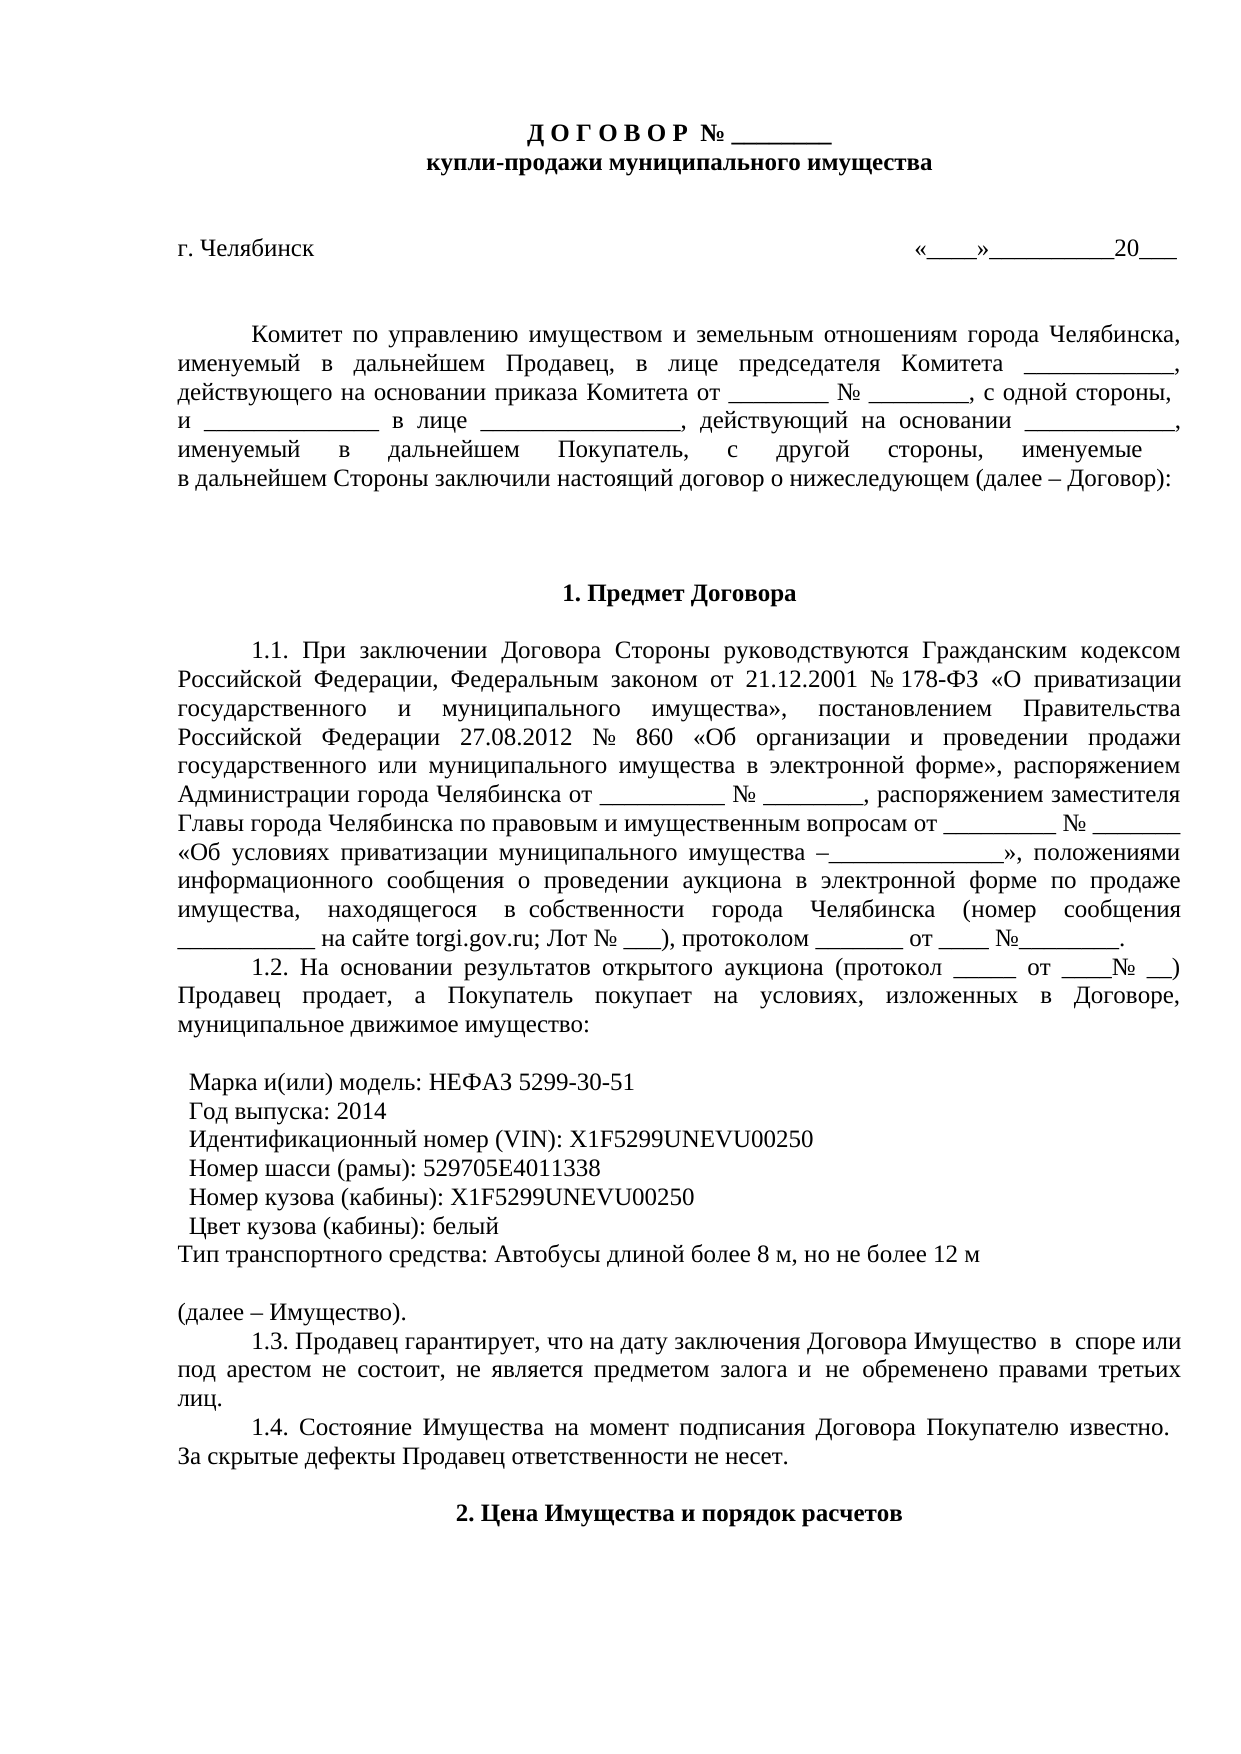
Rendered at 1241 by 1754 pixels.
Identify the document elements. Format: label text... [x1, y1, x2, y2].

text г. Челябинск «____»__________20___ [177, 233, 1181, 262]
subtitle Д О Г О В О Р № ________ [177, 118, 1181, 147]
text Цвет кузова (кабины): белый [188, 1211, 1193, 1239]
text купли-продажи муниципального имущества [177, 147, 1181, 176]
text Тип транспортного средства: Автобусы длиной более 8 м, но не более 12 м [177, 1067, 1181, 1268]
text Год выпуска: 2014 [188, 1096, 1193, 1124]
text 1.2. На основании результатов открытого аукциона (протокол _____ от ____№ __) Продавец продает, а Покупатель покупает на условиях, изложенных в Договоре, муниципальное движимое имущество: [177, 952, 1181, 1038]
text Комитет по управлению имуществом и земельным отношениям города Челябинска, именуемый в дальнейшем Продавец, в лице председателя Комитета ____________, действующего на основании приказа Комитета от ________ № ________, с одной стороны, и ______________ в лице ________________, действующий на основании ____________, именуемый в дальнейшем Покупатель, с другой стороны, именуемые в дальнейшем Стороны заключили настоящий договор о нижеследующем (далее – Договор): [177, 319, 1181, 492]
text 1. Предмет Договора [177, 578, 1181, 607]
text 1.3. Продавец гарантирует, что на дату заключения Договора Имущество в споре или под арестом не состоит, не является предметом залога и не обременено правами третьих лиц. [177, 1326, 1181, 1412]
text Номер кузова (кабины): X1F5299UNEVU00250 [188, 1182, 1193, 1211]
text Идентификационный номер (VIN): X1F5299UNEVU00250 [188, 1124, 1193, 1153]
text (далее – Имущество). [177, 1297, 1181, 1326]
text Номер шасси (рамы): 529705E4011338 [188, 1153, 1193, 1182]
text 2. Цена Имущества и порядок расчетов [177, 1498, 1181, 1527]
text 1.4. Состояние Имущества на момент подписания Договора Покупателю известно. За скрытые дефекты Продавец ответственности не несет. [177, 1412, 1181, 1469]
text Марка и(или) модель: НЕФАЗ 5299-30-51 [188, 1067, 1193, 1096]
text 1.1. При заключении Договора Стороны руководствуются Гражданским кодексом Российской Федерации, Федеральным законом от 21.12.2001 № 178-ФЗ «О приватизации государственного и муниципального имущества», постановлением Правительства Российской Федерации 27.08.2012 № 860 «Об организации и проведении продажи государственного или муниципального имущества в электронной форме», распоряжением Администрации города Челябинска от __________ № ________, распоряжением заместителя Главы города Челябинска по правовым и имущественным вопросам от _________ № _______ «Об условиях приватизации муниципального имущества –______________», положениями информационного сообщения о проведении аукциона в электронной форме по продаже имущества, находящегося в собственности города Челябинска (номер сообщения ___________ на сайте torgi.gov.ru; Лот № ___), протоколом _______ от ____ №________. [177, 636, 1181, 952]
